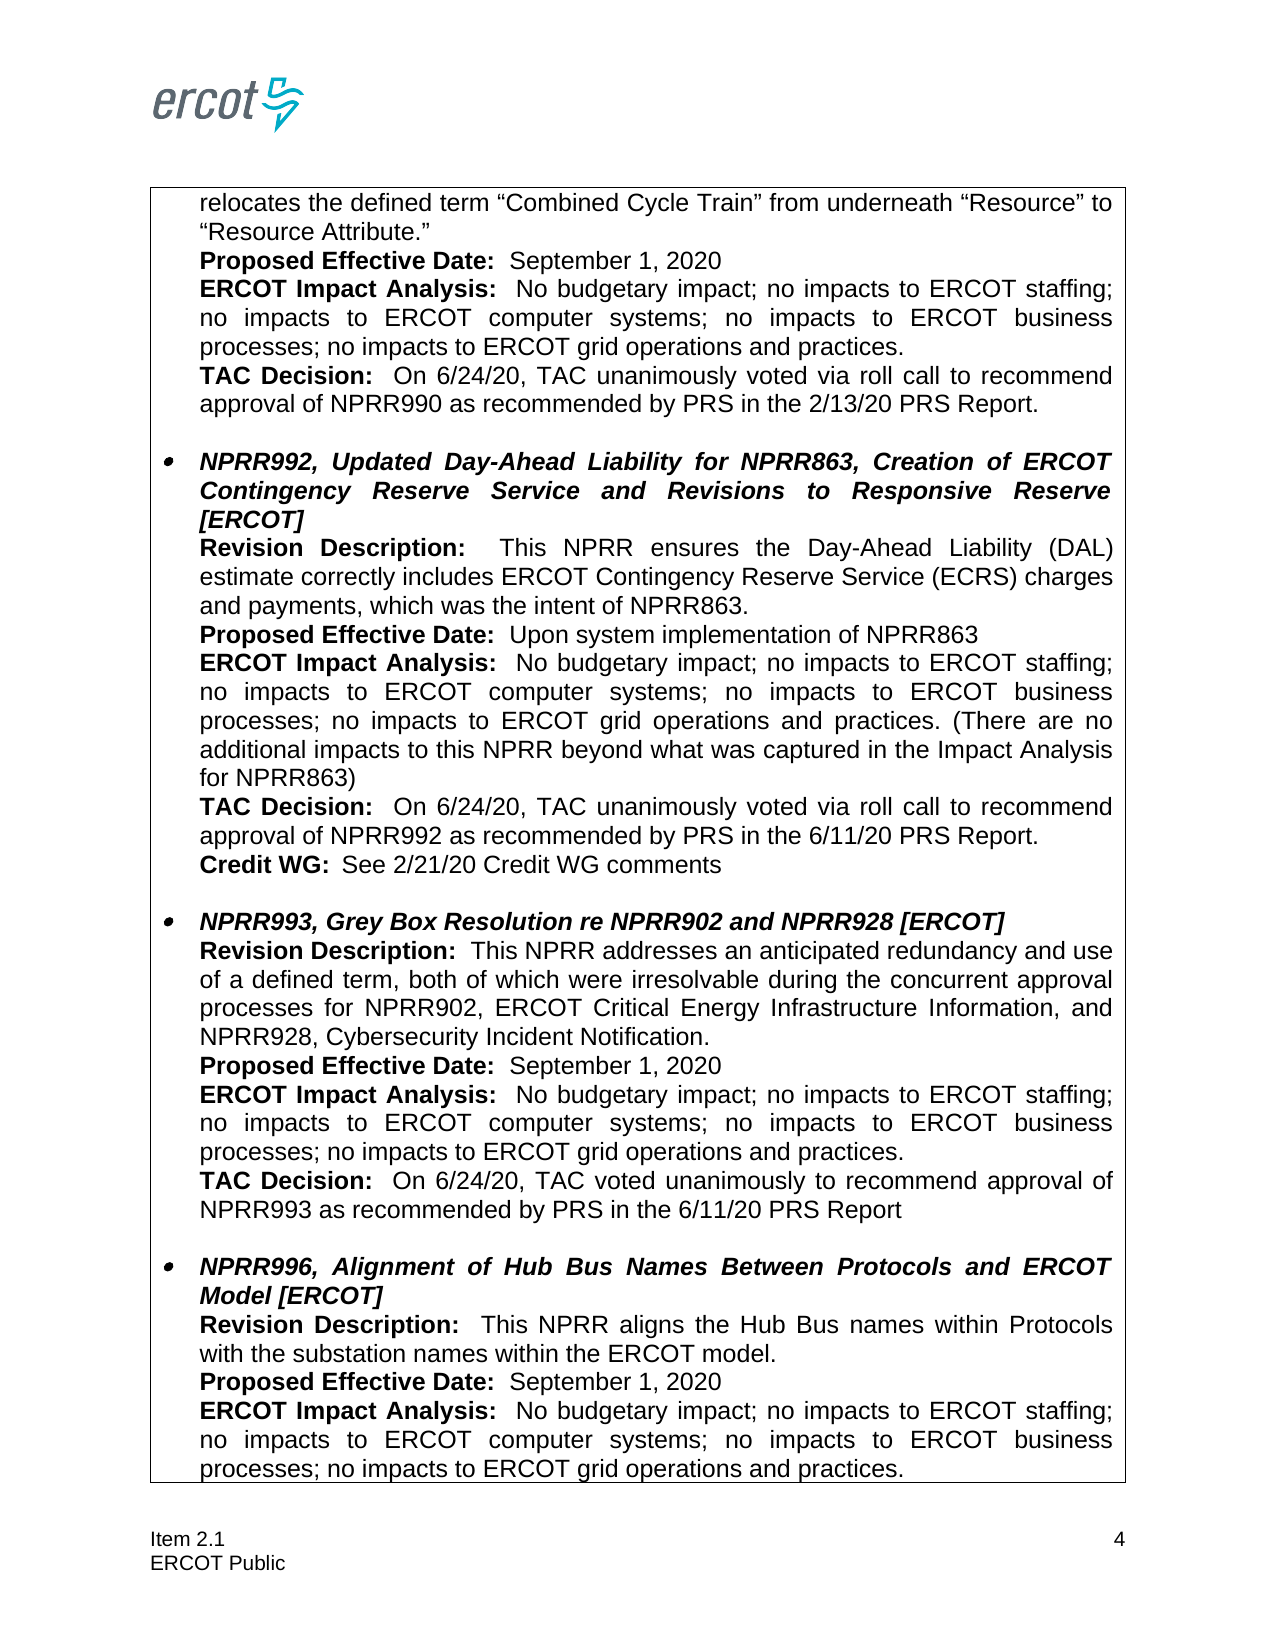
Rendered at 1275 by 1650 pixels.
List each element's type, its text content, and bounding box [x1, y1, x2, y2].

picture [150, 75, 307, 135]
